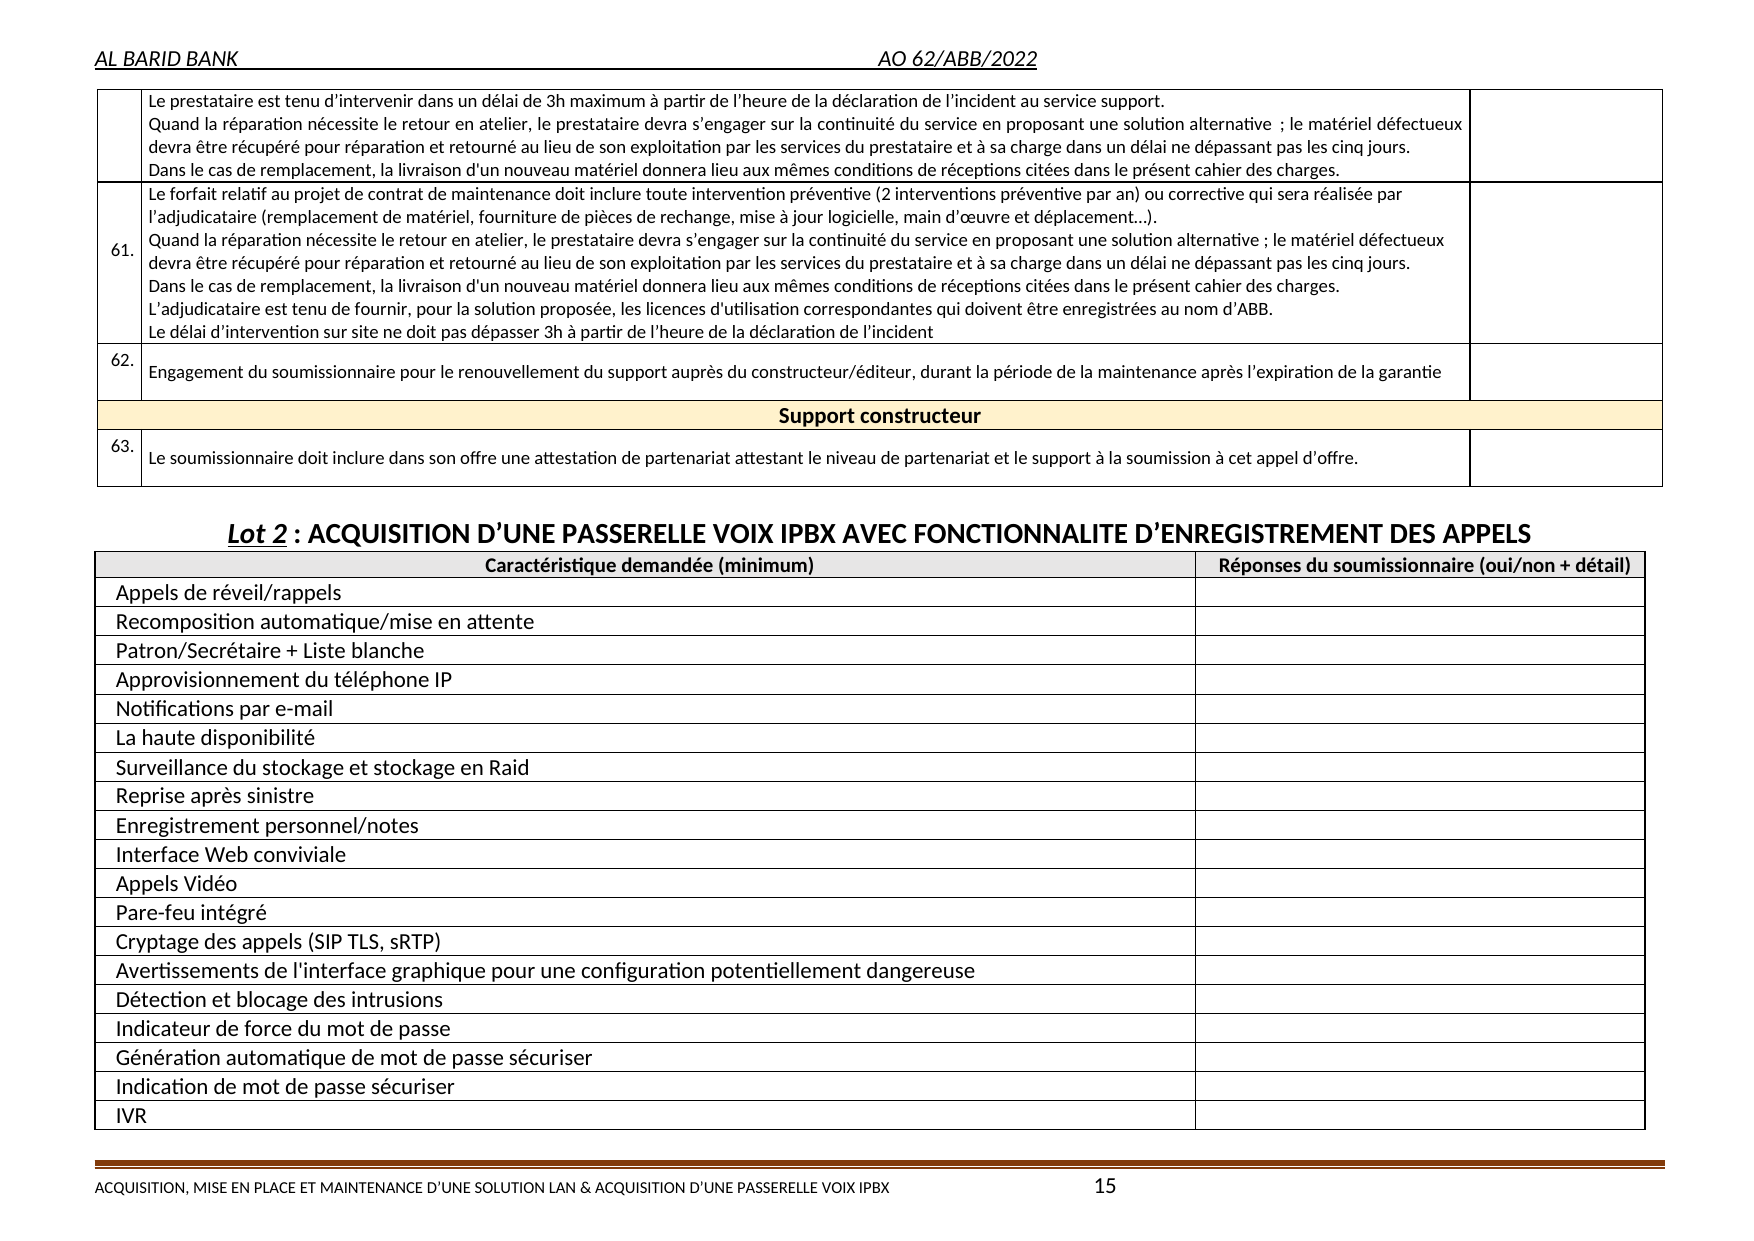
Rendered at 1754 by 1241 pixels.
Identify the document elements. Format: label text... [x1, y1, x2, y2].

table_cell Indicateur de force du mot de passe [96, 1014, 1195, 1042]
table_cell [1196, 1043, 1644, 1071]
table_cell Engagement du soumissionnaire pour le renouvellement du support auprès du constructeur/éditeur, durant la période de la maintenance après l’expiration de la garantie [142, 344, 1469, 400]
table_cell [1196, 956, 1644, 984]
table_cell [98, 344, 141, 400]
table_cell Génération automatique de mot de passe sécuriser [96, 1043, 1195, 1071]
table_cell [1196, 782, 1644, 810]
table_cell La haute disponibilité [96, 724, 1195, 752]
table_cell Interface Web conviviale [96, 840, 1195, 868]
table_cell [1196, 607, 1644, 635]
table_cell Recomposition automatique/mise en attente [96, 607, 1195, 635]
table_cell [1196, 665, 1644, 693]
table_cell [1196, 869, 1644, 897]
table_cell [1196, 1101, 1644, 1129]
table_cell Approvisionnement du téléphone IP [96, 665, 1195, 693]
table_cell [1196, 1014, 1644, 1042]
table_cell Support constructeur [98, 401, 1662, 429]
table_cell [1196, 695, 1644, 722]
table_cell [1196, 927, 1644, 955]
table_cell [1196, 636, 1644, 664]
table_header Caractéristique demandée (minimum) [96, 552, 1195, 577]
text Lot 2 : ACQUISITION D’UNE PASSERELLE VOIX IPBX AVEC FONCTIONNALITE D’ENREGISTREMENT DES APPELS [94, 515, 1665, 551]
table_cell Détection et blocage des intrusions [96, 985, 1195, 1013]
table_cell Avertissements de l'interface graphique pour une configuration potentiellement dangereuse [96, 956, 1195, 984]
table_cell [142, 90, 1469, 181]
table_cell [1196, 1072, 1644, 1100]
table_cell Surveillance du stockage et stockage en Raid [96, 753, 1195, 781]
table_cell IVR [96, 1101, 1195, 1129]
table_cell [1196, 811, 1644, 839]
table_cell Appels Vidéo [96, 869, 1195, 897]
table_cell [1196, 724, 1644, 752]
table_cell Reprise après sinistre [96, 782, 1195, 810]
table_cell [1196, 578, 1644, 606]
table_cell [1196, 753, 1644, 781]
table_cell [1196, 985, 1644, 1013]
table_cell [1196, 840, 1644, 868]
table_cell Appels de réveil/rappels [96, 578, 1195, 606]
table_cell [98, 90, 141, 181]
table_cell Enregistrement personnel/notes [96, 811, 1195, 839]
table_header Réponses du soumissionnaire (oui/non + détail) [1196, 552, 1644, 577]
table_cell [1471, 430, 1662, 486]
table_cell Cryptage des appels (SIP TLS, sRTP) [96, 927, 1195, 955]
table_cell Notifications par e-mail [96, 695, 1195, 722]
table_cell [98, 430, 141, 486]
table_cell [1471, 90, 1662, 181]
table_cell [1471, 344, 1662, 400]
table_cell Le soumissionnaire doit inclure dans son offre une attestation de partenariat attestant le niveau de partenariat et le support à la soumission à cet appel d’offre. [142, 430, 1469, 486]
table_cell Patron/Secrétaire + Liste blanche [96, 636, 1195, 664]
table_cell Pare-feu intégré [96, 898, 1195, 926]
table_cell [98, 183, 141, 343]
table_cell [1471, 183, 1662, 343]
table_cell [1196, 898, 1644, 926]
table_cell Le forfait relatif au projet de contrat de maintenance doit inclure toute intervention préventive (2 interventions préventive par an) ou corrective qui sera réalisée par l’adjudicataire (remplacement de matériel, fourniture de pièces de rechange, mise à jour logicielle, main d’œuvre et déplacement…). Quand la réparation nécessite le retour en atelier, le prestataire devra s’engager sur la continuité du service en proposant une solution alternative ; le matériel défectueux devra être récupéré pour réparation et retourné au lieu de son exploitation par les services du prestataire et à sa charge dans un délai ne dépassant pas les cinq jours. Dans le cas de remplacement, la livraison d'un nouveau matériel donnera lieu aux mêmes conditions de réceptions citées dans le présent cahier des charges. L’adjudicataire est tenu de fournir, pour la solution proposée, les licences d'utilisation correspondantes qui doivent être enregistrées au nom d’ABB. Le délai d’intervention sur site ne doit pas dépasser 3h à partir de l’heure de la déclaration de l’incident [142, 183, 1469, 343]
table_cell Indication de mot de passe sécuriser [96, 1072, 1195, 1100]
